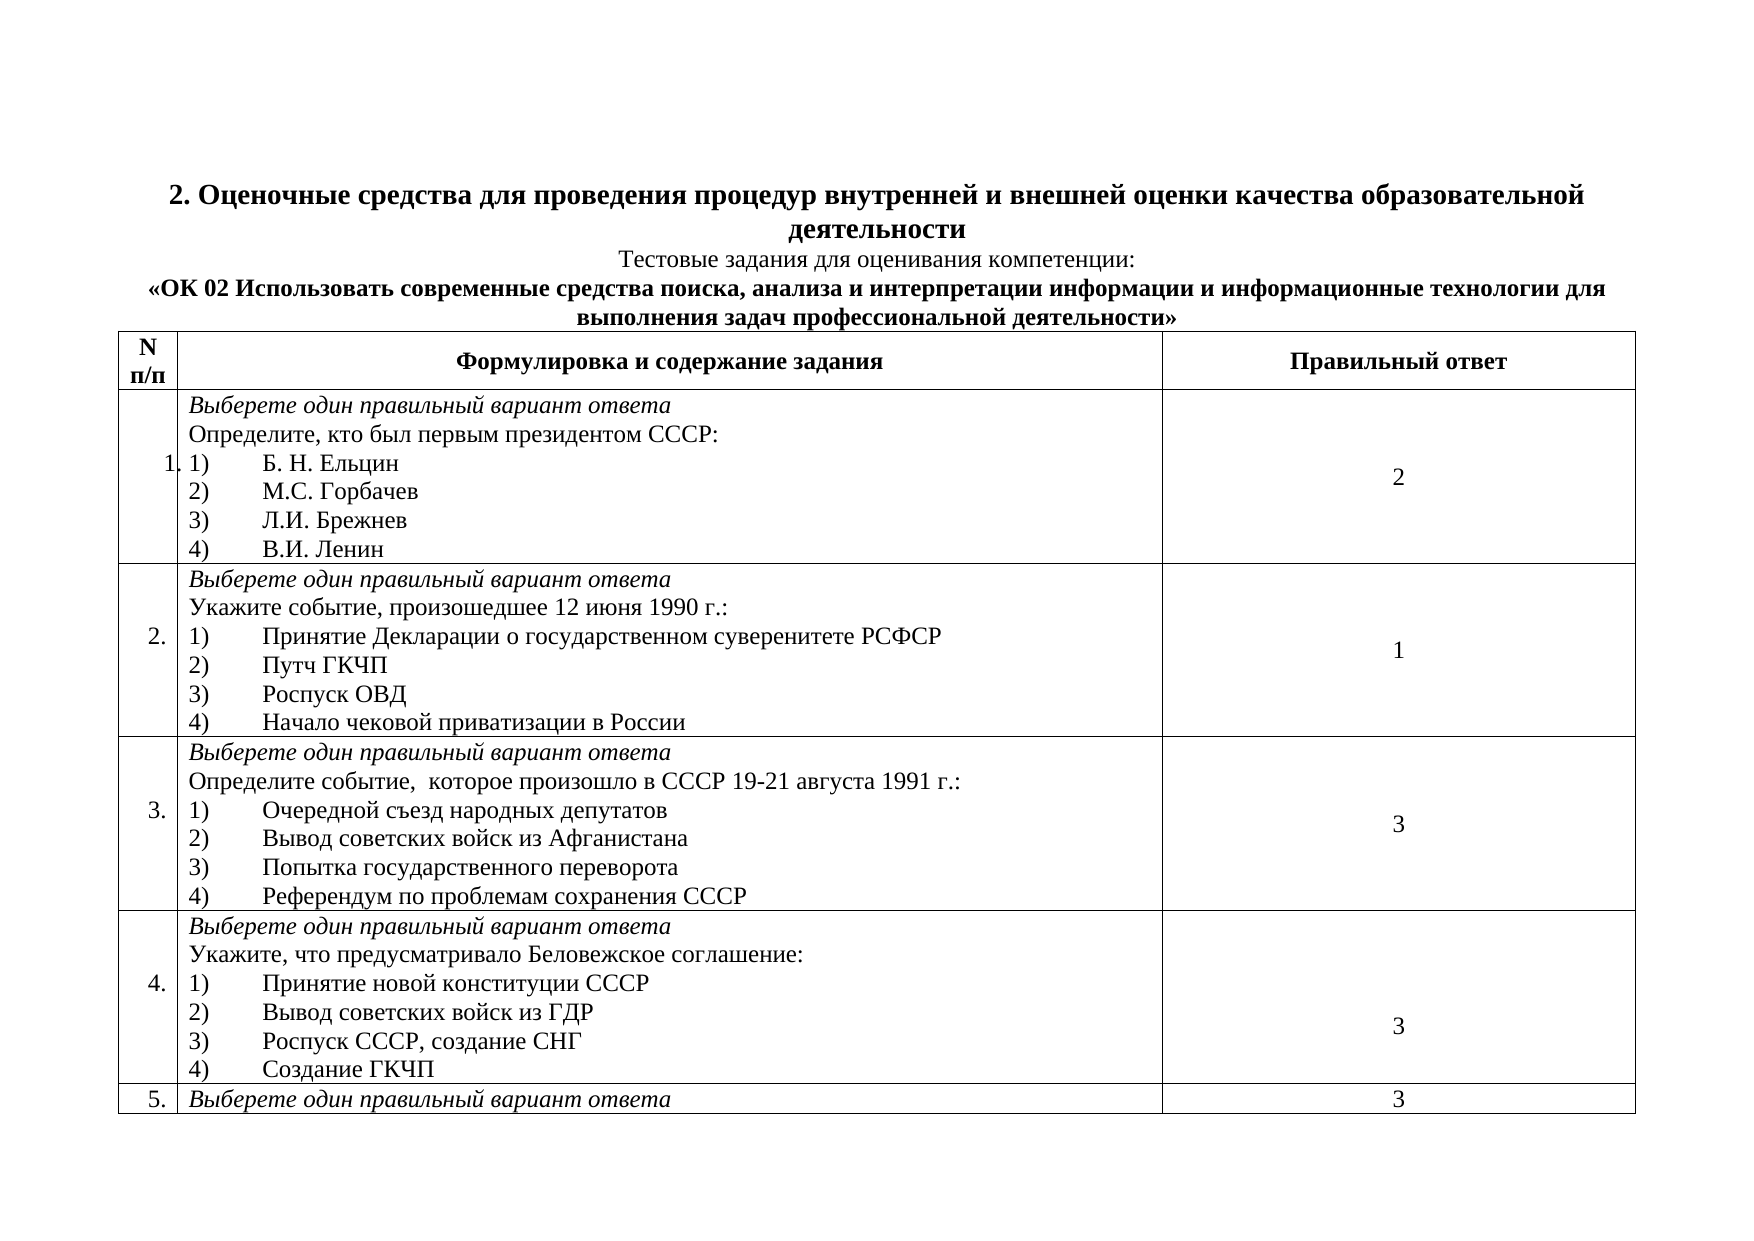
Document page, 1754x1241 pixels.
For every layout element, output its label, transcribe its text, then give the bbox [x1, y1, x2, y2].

table_cell Выберете один правильный вариант ответа Определите, кто был первым президентом СССР: 1) Б. Н. Ельцин 2) М.С. Горбачев 3) Л.И. Брежнев 4) В.И. Ленин [178, 390, 1162, 563]
table_header N п/п [119, 332, 177, 389]
table_cell Выберете один правильный вариант ответа Укажите, что предусматривало Беловежское соглашение: 1) Принятие новой конституции СССР 2) Вывод советских войск из ГДР 3) Роспуск СССР, создание СНГ 4) Создание ГКЧП [178, 911, 1162, 1083]
table_cell [119, 911, 177, 1083]
table_cell 3 [1163, 911, 1635, 1083]
table_cell [119, 390, 177, 563]
table_cell 3 [1163, 737, 1635, 910]
text 2. Оценочные средства для проведения процедур внутренней и внешней оценки качества образовательной деятельности [118, 177, 1636, 244]
table_cell Выберете один правильный вариант ответа Определите событие, которое произошло в СССР 19-21 августа 1991 г.: 1) Очередной съезд народных депутатов 2) Вывод советских войск из Афганистана 3) Попытка государственного переворота 4) Референдум по проблемам сохранения СССР [178, 737, 1162, 910]
table_cell Выберете один правильный вариант ответа Укажите событие, произошедшее 12 июня 1990 г.: 1) Принятие Декларации о государственном суверенитете РСФСР 2) Путч ГКЧП 3) Роспуск ОВД 4) Начало чековой приватизации в России [178, 564, 1162, 736]
table_cell 1 [1163, 564, 1635, 736]
table_header Формулировка и содержание задания [178, 332, 1162, 389]
table_cell 3 [1163, 1084, 1635, 1113]
text «ОК 02 Использовать современные средства поиска, анализа и интерпретации информации и информационные технологии для выполнения задач профессиональной деятельности» [118, 273, 1636, 331]
table_header Правильный ответ [1163, 332, 1635, 389]
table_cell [178, 1084, 1162, 1113]
table_cell [119, 1084, 177, 1113]
table_cell [119, 564, 177, 736]
table_cell 2 [1163, 390, 1635, 563]
table_cell [119, 737, 177, 910]
text Тестовые задания для оценивания компетенции: [118, 244, 1636, 273]
